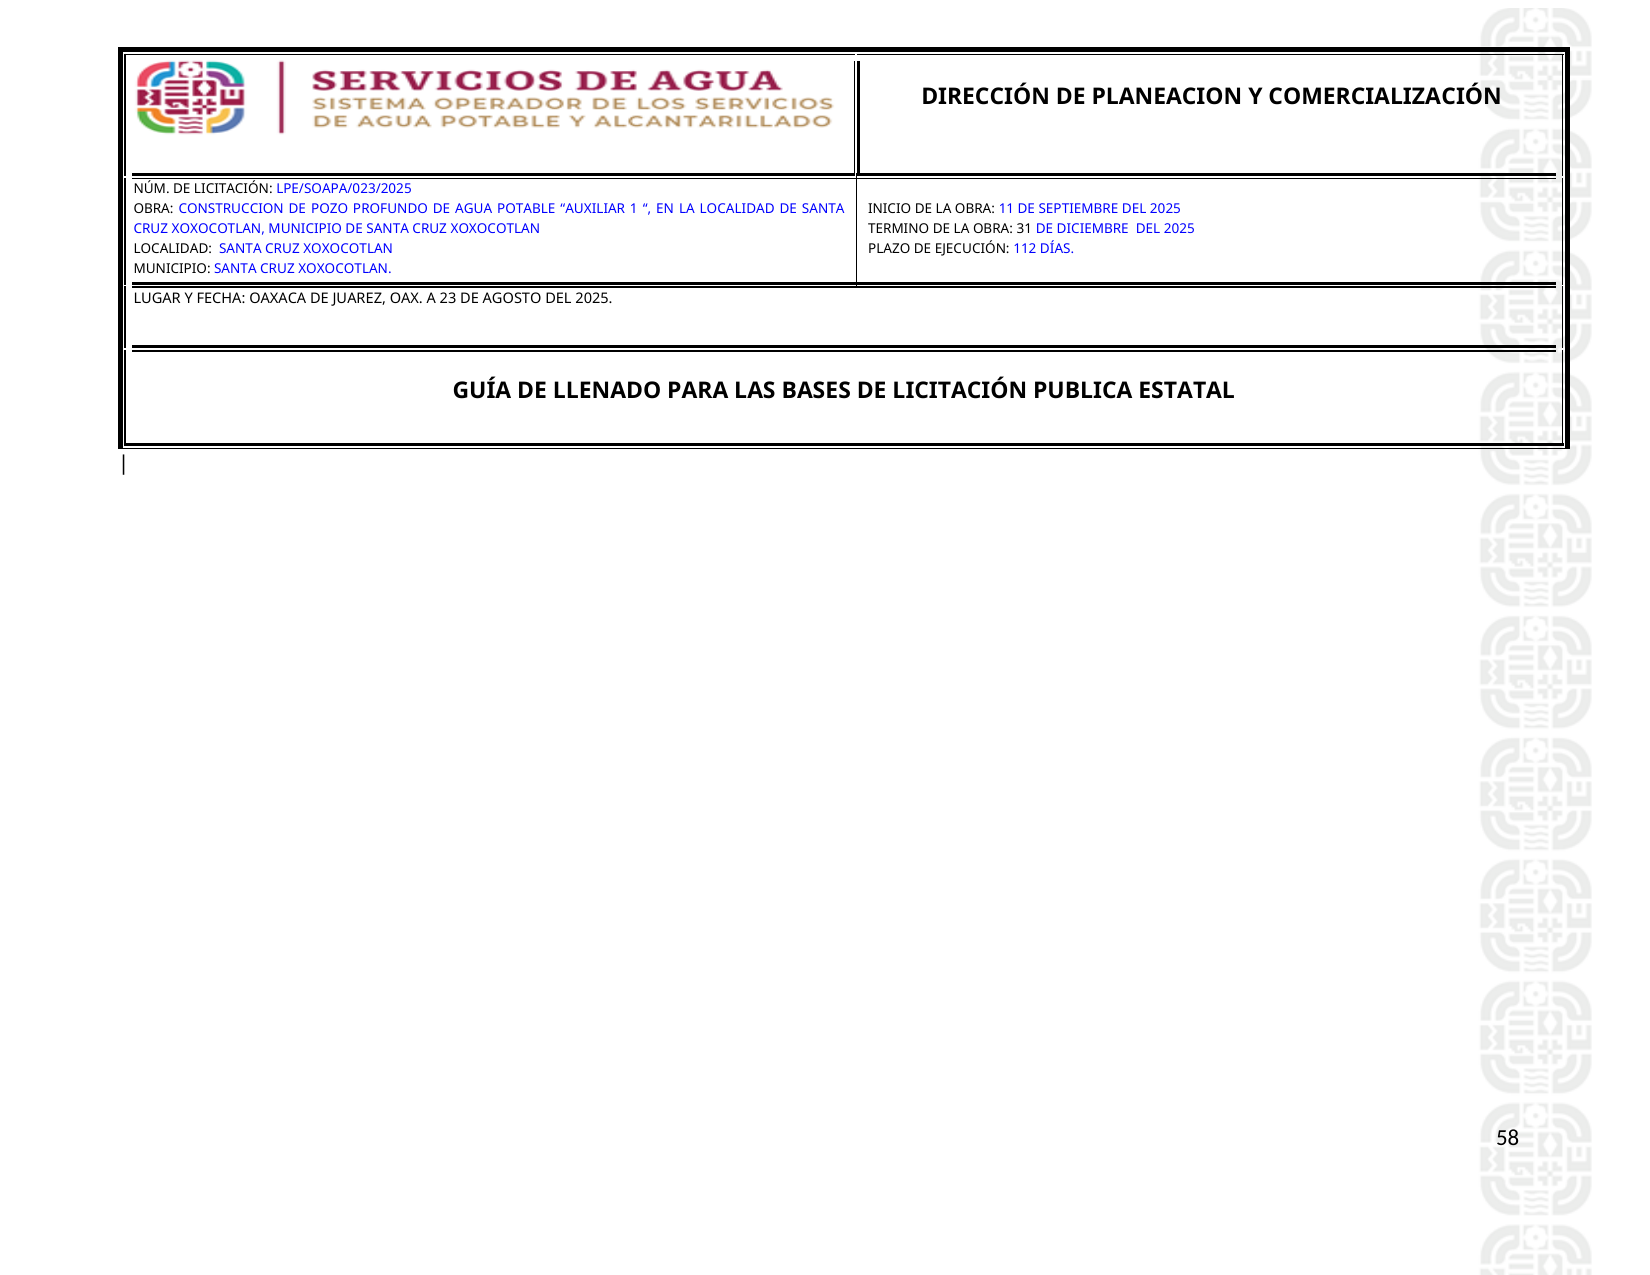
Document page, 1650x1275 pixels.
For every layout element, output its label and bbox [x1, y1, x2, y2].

picture [1469, 90, 1477, 101]
picture [1465, 8, 1595, 1275]
picture [132, 55, 842, 146]
picture [1465, 52, 1565, 448]
